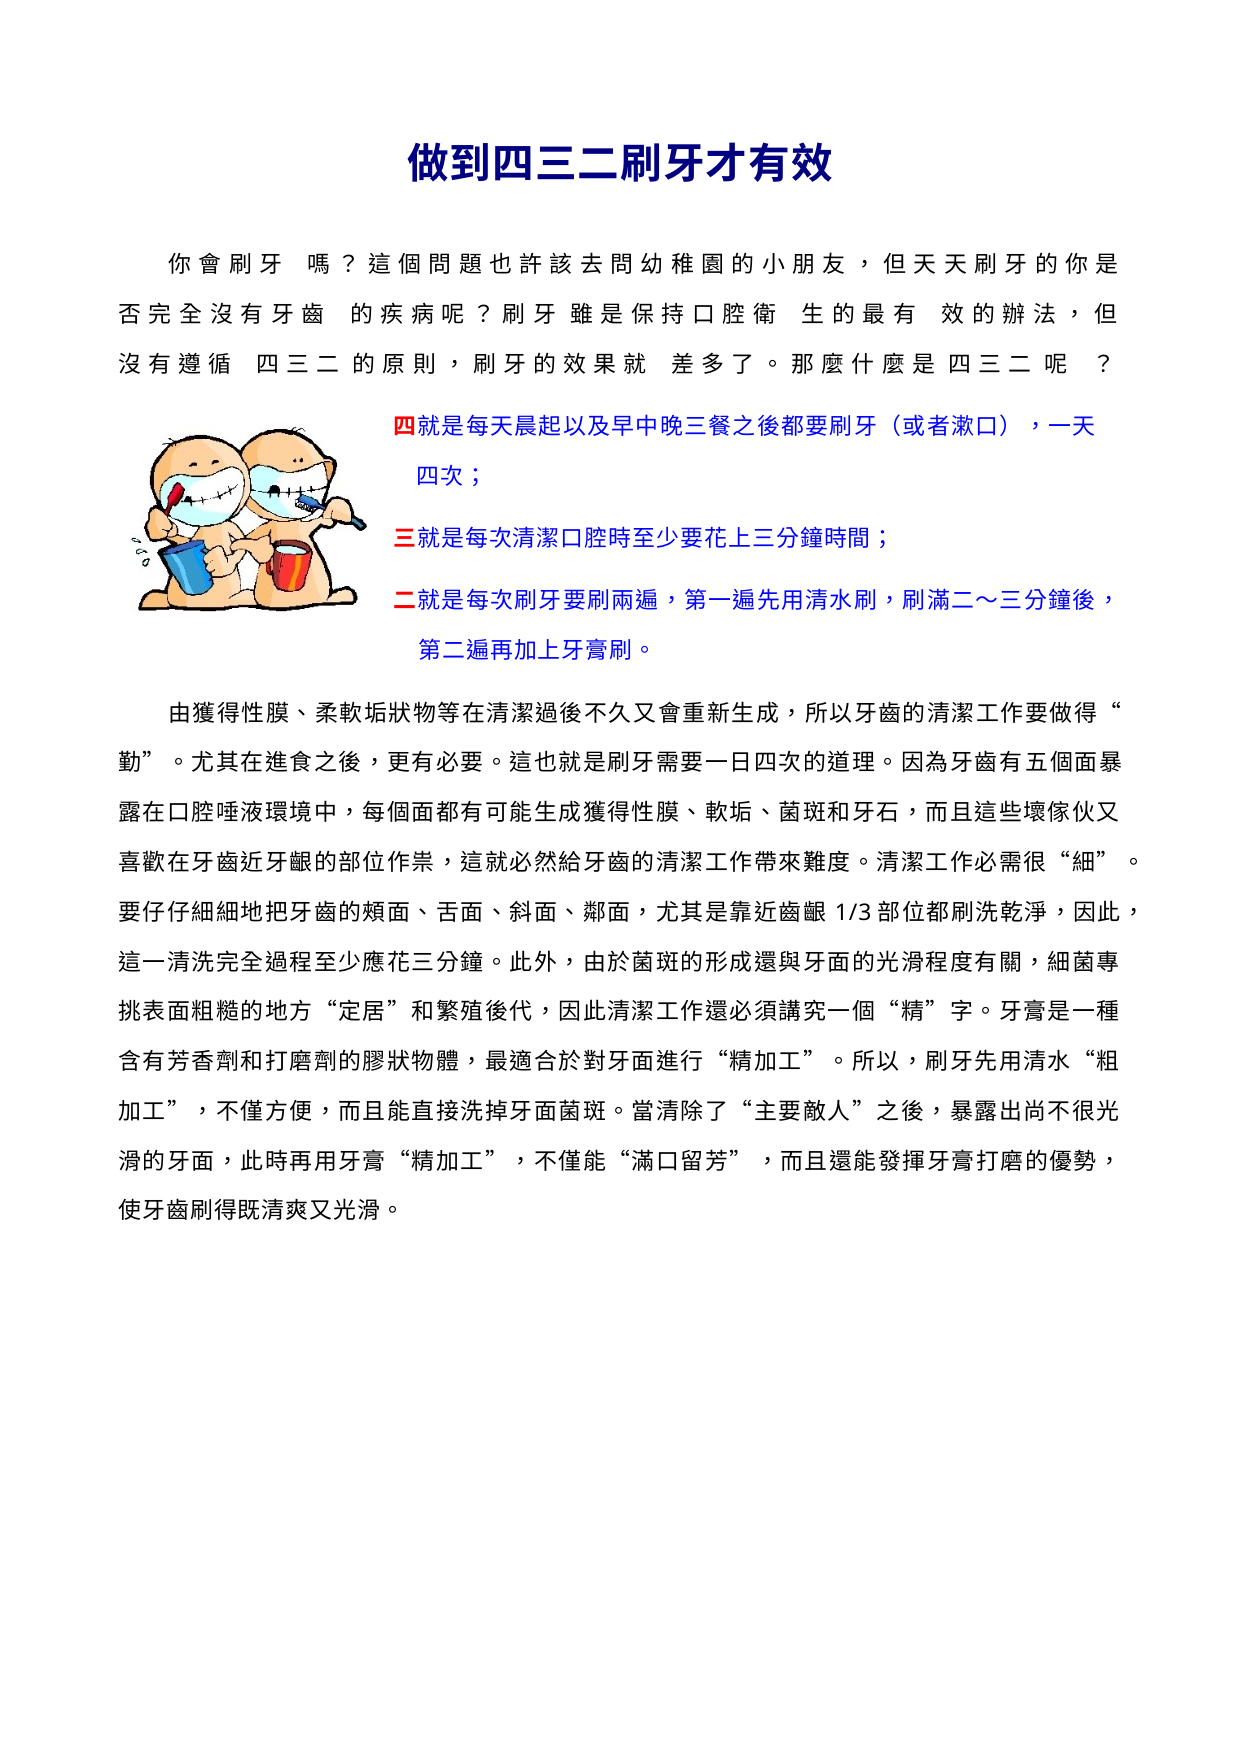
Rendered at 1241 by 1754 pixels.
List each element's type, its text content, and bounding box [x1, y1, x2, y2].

text 由獲得性膜、柔軟垢狀物等在清潔過後不久又會重新生成，所以牙齒的清潔工作要做得“勤”。尤其在進食之後，更有必要。這也就是刷牙需要一日四次的道理。因為牙齒有五個面暴露在口腔唾液環境中，每個面都有可能生成獲得性膜、軟垢、菌斑和牙石，而且這些壞傢伙又喜歡在牙齒近牙齦的部位作祟，這就必然給牙齒的清潔工作帶來難度。清潔工作必需很“細”。要仔仔細細地把牙齒的頰面、舌面、斜面、鄰面，尤其是靠近齒齦1/3部位都刷洗乾淨，因此，這一清洗完全過程至少應花三分鐘。此外，由於菌斑的形成還與牙面的光滑程度有關，細菌專挑表面粗糙的地方“定居”和繁殖後代，因此清潔工作還必須講究一個“精”字。牙膏是一種含有芳香劑和打磨劑的膠狀物體，最適合於對牙面進行“精加工”。所以，刷牙先用清水“粗加工”，不僅方便，而且能直接洗掉牙面菌斑。當清除了“主要敵人”之後，暴露出尚不很光滑的牙面，此時再用牙膏“精加工”，不僅能“滿口留芳”，而且還能發揮牙膏打磨的優勢，使牙齒刷得既清爽又光滑。 [118, 694, 1122, 1226]
text 二就是每次刷牙要刷兩遍，第一遍先用清水刷，刷滿二～三分鐘後，第二遍再加上牙膏刷。 [393, 582, 1097, 665]
text 四就是每天晨起以及早中晚三餐之後都要刷牙（或者漱口），一天四次； [393, 408, 1097, 491]
text 做到四三二刷牙才有效 [118, 131, 1122, 191]
text 你 會 刷 牙 嗎 ？ 這 個 問 題 也 許 該 去 問 幼 稚 園 的 小 朋 友 ， 但 天 天 刷 牙 的 你 是 否 完 全 沒 有 牙 齒 的 疾 病 呢 ？ 刷 牙 雖 是 保 持 口 腔 衛 生 的 最 有 效 的 辦 法 ， 但 沒 有 遵 循 四 三 二 的 原 則 ， 刷 牙 的 效 果 就 差 多 了 。 那 麼 什 麼 是 四 三 二 呢 ？ [118, 246, 1122, 379]
text 三就是每次清潔口腔時至少要花上三分鐘時間； [393, 520, 1097, 553]
picture [131, 425, 368, 612]
